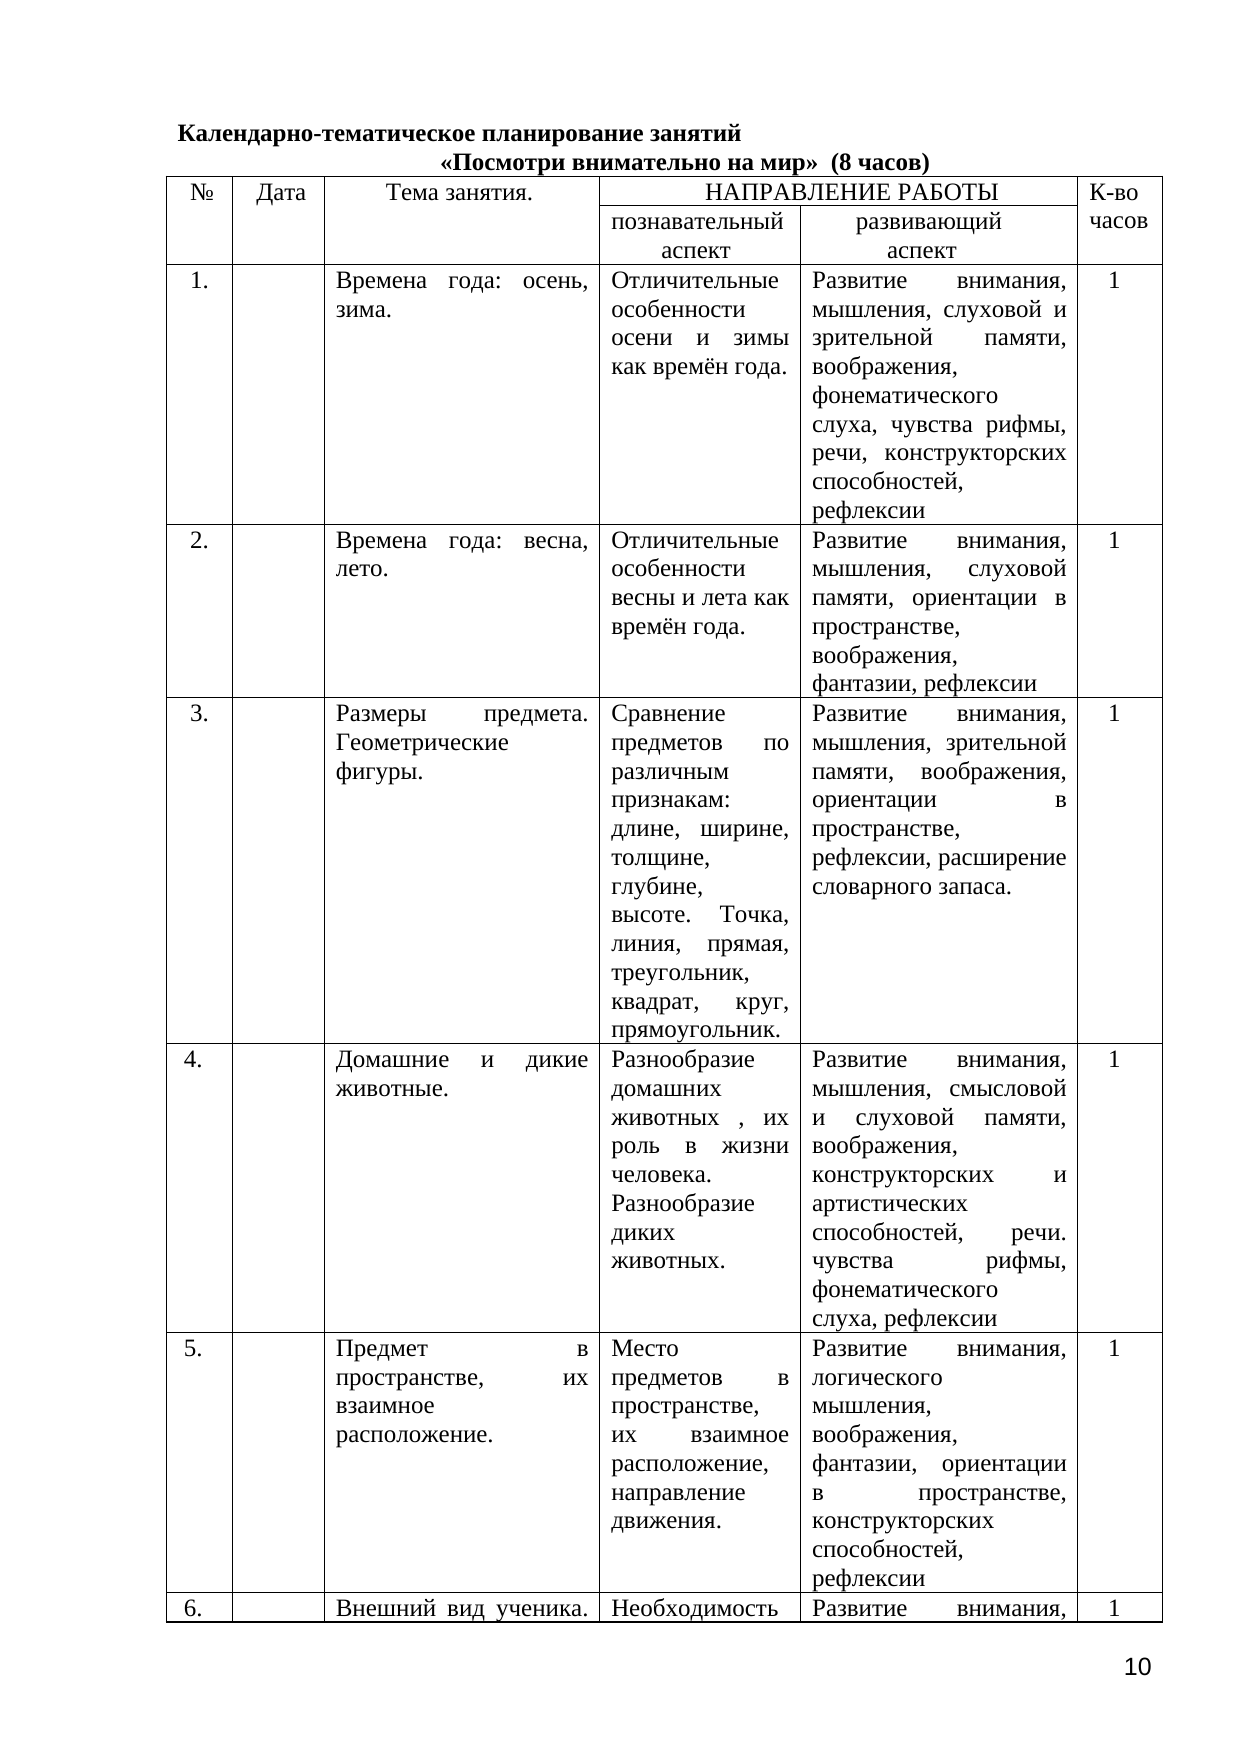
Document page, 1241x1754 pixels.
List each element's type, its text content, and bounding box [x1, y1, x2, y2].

table_cell 1 [1078, 525, 1162, 697]
table_cell развивающий аспект [801, 206, 1077, 264]
table_cell Предмет в пространстве, их взаимное расположение. [325, 1333, 599, 1592]
table_header № [167, 177, 232, 264]
table_cell Времена года: весна, лето. [325, 525, 599, 697]
table_cell 6. [167, 1593, 232, 1621]
table_cell Развитие внимания, мышления, смысловой и слуховой памяти, воображения, конструкторских и артистических способностей, речи. чувства рифмы, фонематического слуха, рефлексии [801, 1044, 1077, 1332]
table_header НАПРАВЛЕНИЕ РАБОТЫ [600, 177, 1077, 205]
table_cell Развитие внимания, логического мышления, воображения, фантазии, ориентации в пространстве, конструкторских способностей, рефлексии [801, 1333, 1077, 1592]
table_cell Место предметов в пространстве, их взаимное расположение, направление движения. [600, 1333, 800, 1592]
table_cell Разнообразие домашних животных , их роль в жизни человека. Разнообразие диких животных. [600, 1044, 800, 1332]
table_cell познавательный аспект [600, 206, 800, 264]
table_header Тема занятия. [325, 177, 599, 264]
table_cell Отличительные особенности осени и зимы как времён года. [600, 265, 800, 524]
table_cell [233, 1593, 324, 1621]
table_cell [801, 1593, 1077, 1621]
text Календарно-тематическое планирование занятий [177, 118, 1152, 147]
table_cell [233, 1333, 324, 1592]
table_cell 5. [167, 1333, 232, 1592]
table_cell Развитие внимания, мышления, слуховой и зрительной памяти, воображения, фонематического слуха, чувства рифмы, речи, конструкторских способностей, рефлексии [801, 265, 1077, 524]
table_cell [325, 1593, 599, 1621]
table_cell 1 [1078, 1593, 1162, 1621]
table_cell Размеры предмета. Геометрические фигуры. [325, 698, 599, 1043]
text «Посмотри внимательно на мир» (8 часов) [177, 147, 1152, 176]
table_cell [233, 525, 324, 697]
table_cell Домашние и дикие животные. [325, 1044, 599, 1332]
table_cell [233, 1044, 324, 1332]
table_cell Сравнение предметов по различным признакам: длине, ширине, толщине, глубине, высоте. Точка, линия, прямая, треугольник, квадрат, круг, прямоугольник. [600, 698, 800, 1043]
table_cell [233, 698, 324, 1043]
table_cell Развитие внимания, мышления, зрительной памяти, воображения, ориентации в пространстве, рефлексии, расширение словарного запаса. [801, 698, 1077, 1043]
table_cell 1 [1078, 1044, 1162, 1332]
table_cell 3. [167, 698, 232, 1043]
table_cell [233, 265, 324, 524]
table_cell Времена года: осень, зима. [325, 265, 599, 524]
table_header К-во часов [1078, 177, 1162, 264]
table_cell 1. [167, 265, 232, 524]
table_cell 2. [167, 525, 232, 697]
table_cell Развитие внимания, мышления, слуховой памяти, ориентации в пространстве, воображения, фантазии, рефлексии [801, 525, 1077, 697]
table_cell 1 [1078, 698, 1162, 1043]
table_cell Отличительные особенности весны и лета как времён года. [600, 525, 800, 697]
table_header Дата [233, 177, 324, 264]
table_cell 1 [1078, 265, 1162, 524]
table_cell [600, 1593, 800, 1621]
table_cell 4. [167, 1044, 232, 1332]
table_cell 1 [1078, 1333, 1162, 1592]
